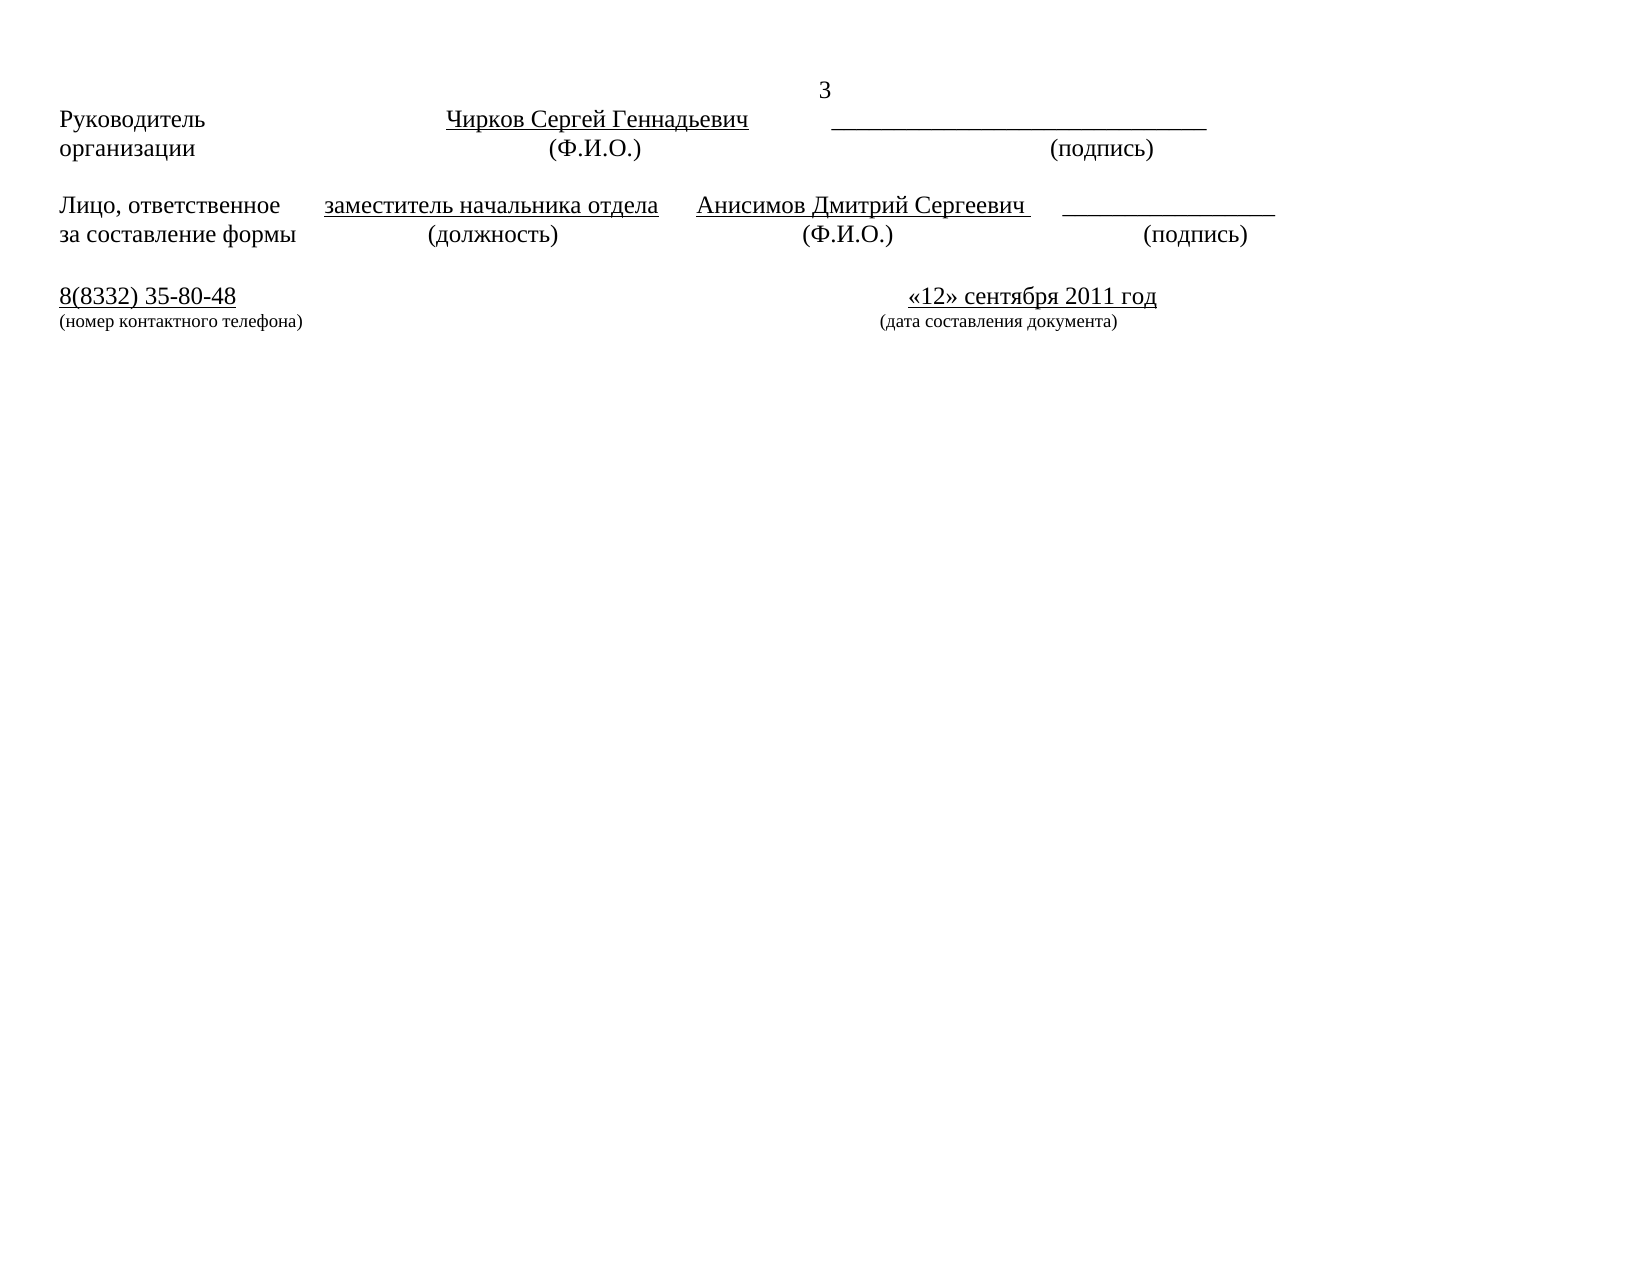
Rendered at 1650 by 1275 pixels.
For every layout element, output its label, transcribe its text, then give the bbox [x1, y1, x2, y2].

text Лицо, ответственное заместитель начальника отдела Анисимов Дмитрий Сергеевич _________________ [59, 191, 1591, 219]
text 8(8332) 35-80-48 «12» сентября 2011 год [59, 282, 1591, 310]
text (номер контактного телефона) (дата составления документа) [59, 310, 1591, 332]
text за составление формы (должность) (Ф.И.О.) (подпись) [59, 219, 1591, 248]
text Руководитель Чирков Сергей Геннадьевич ______________________________ [59, 104, 1591, 132]
text организации (Ф.И.О.) (подпись) [59, 133, 1591, 162]
